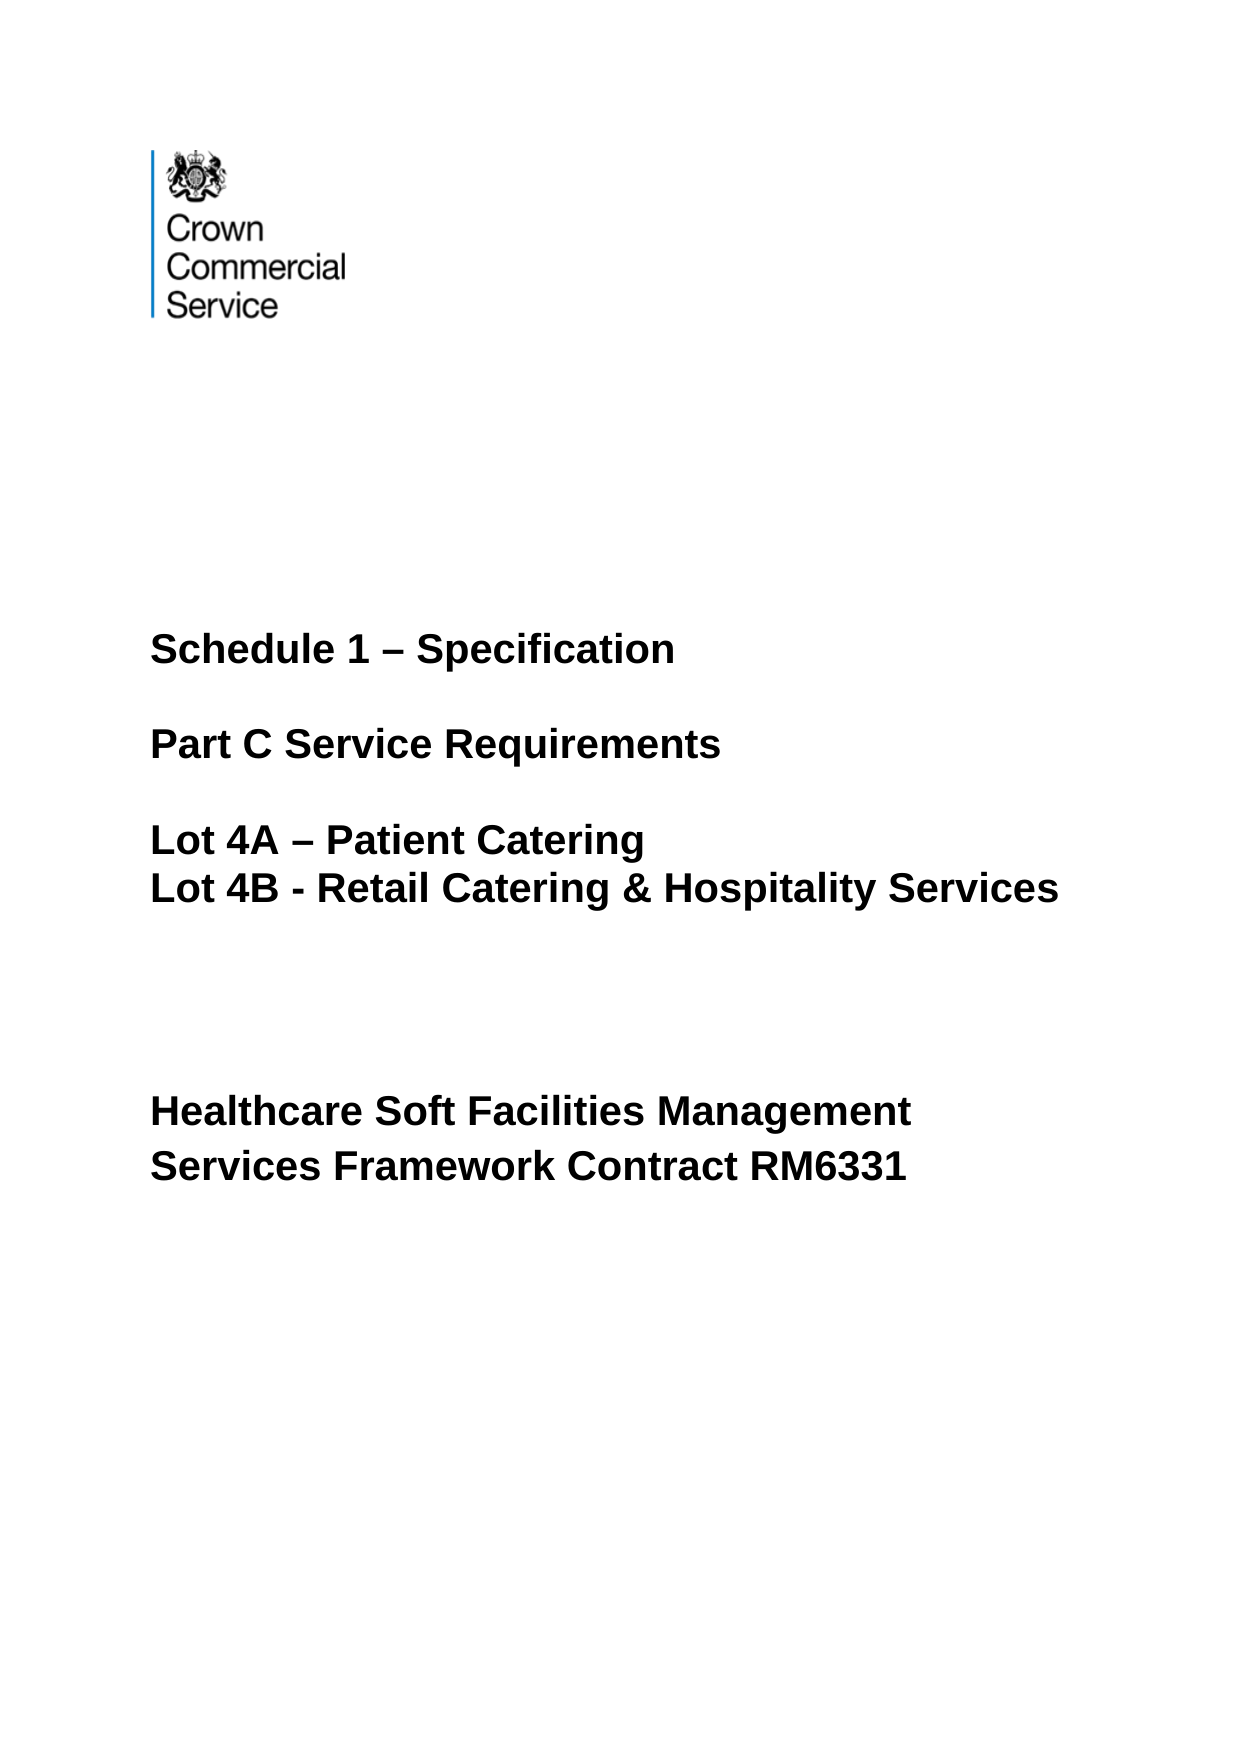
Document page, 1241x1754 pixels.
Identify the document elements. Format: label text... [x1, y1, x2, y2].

title Schedule 1 – Specification [150, 625, 1090, 673]
title Part C Service Requirements [150, 719, 1090, 767]
title Healthcare Soft Facilities Management Services Framework Contract RM6331 [150, 1086, 1090, 1189]
picture [150, 150, 346, 319]
title Lot 4B - Retail Catering & Hospitality Services [150, 863, 1090, 911]
title Lot 4A – Patient Catering [150, 815, 1090, 863]
